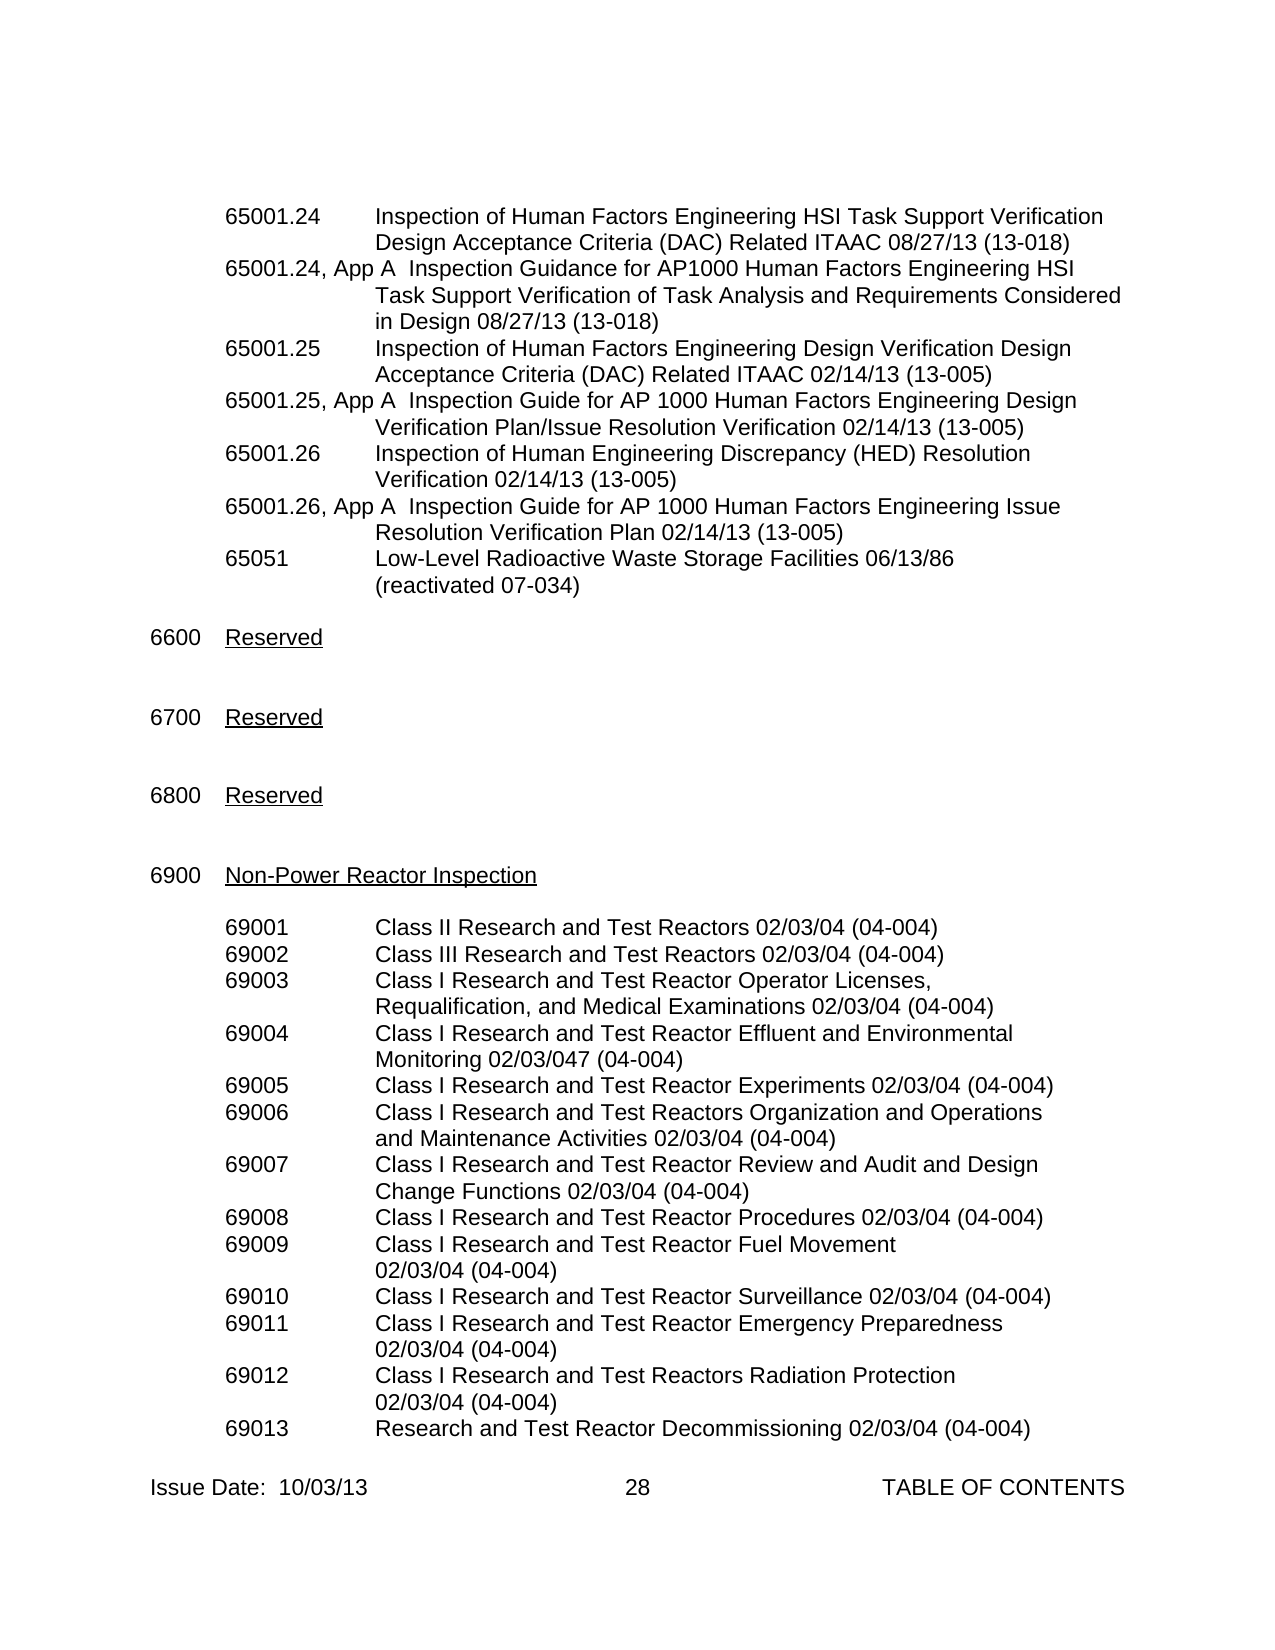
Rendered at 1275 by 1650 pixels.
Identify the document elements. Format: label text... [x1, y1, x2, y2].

text 6700 Reserved [150, 703, 1125, 730]
text 69012 Class I Research and Test Reactors Radiation Protection [150, 1362, 1125, 1389]
text 02/03/04 (04-004) [150, 1389, 1125, 1415]
text 69001 Class II Research and Test Reactors 02/03/04 (04-004) [150, 914, 1125, 941]
text 69007 Class I Research and Test Reactor Review and Audit and Design [150, 1151, 1125, 1178]
text and Maintenance Activities 02/03/04 (04-004) [150, 1125, 1125, 1151]
text 65001.24, App A Inspection Guidance for AP1000 Human Factors Engineering HSI Task Support Verification of Task Analysis and Requirements Considered in Design 08/27/13 (13-018) [225, 255, 1125, 334]
text (reactivated 07-034) [150, 572, 1125, 598]
text 65001.24 Inspection of Human Factors Engineering HSI Task Support Verification Design Acceptance Criteria (DAC) Related ITAAC 08/27/13 (13-018) [225, 203, 1125, 255]
text 02/03/04 (04-004) [150, 1336, 1125, 1362]
text 69010 Class I Research and Test Reactor Surveillance 02/03/04 (04-004) [150, 1283, 1125, 1309]
text 6600 Reserved [150, 624, 1125, 651]
text 65001.26, App A Inspection Guide for AP 1000 Human Factors Engineering Issue Resolution Verification Plan 02/14/13 (13-005) [225, 493, 1125, 545]
text Monitoring 02/03/047 (04-004) [150, 1046, 1125, 1072]
text 69004 Class I Research and Test Reactor Effluent and Environmental [150, 1020, 1125, 1046]
text 65001.26 Inspection of Human Engineering Discrepancy (HED) Resolution Verification 02/14/13 (13-005) [225, 440, 1125, 493]
text Change Functions 02/03/04 (04-004) [150, 1178, 1125, 1204]
text 69008 Class I Research and Test Reactor Procedures 02/03/04 (04-004) [150, 1204, 1125, 1231]
text 6900 Non-Power Reactor Inspection [150, 862, 1125, 888]
text 02/03/04 (04-004) [150, 1257, 1125, 1283]
text 69011 Class I Research and Test Reactor Emergency Preparedness [150, 1309, 1125, 1336]
text 69003 Class I Research and Test Reactor Operator Licenses, [150, 967, 1125, 993]
text 6800 Reserved [150, 782, 1125, 809]
text 69006 Class I Research and Test Reactors Organization and Operations [150, 1099, 1125, 1125]
text 65001.25, App A Inspection Guide for AP 1000 Human Factors Engineering Design Verification Plan/Issue Resolution Verification 02/14/13 (13-005) [225, 387, 1125, 440]
text 69009 Class I Research and Test Reactor Fuel Movement [150, 1231, 1125, 1257]
text 65001.25 Inspection of Human Factors Engineering Design Verification Design Acceptance Criteria (DAC) Related ITAAC 02/14/13 (13-005) [225, 334, 1125, 387]
text 69005 Class I Research and Test Reactor Experiments 02/03/04 (04-004) [150, 1072, 1125, 1099]
text 69002 Class III Research and Test Reactors 02/03/04 (04-004) [150, 941, 1125, 967]
text 65051 Low-Level Radioactive Waste Storage Facilities 06/13/86 [150, 545, 1125, 572]
text 69013 Research and Test Reactor Decommissioning 02/03/04 (04-004) [150, 1415, 1125, 1441]
text Requalification, and Medical Examinations 02/03/04 (04-004) [150, 993, 1125, 1020]
